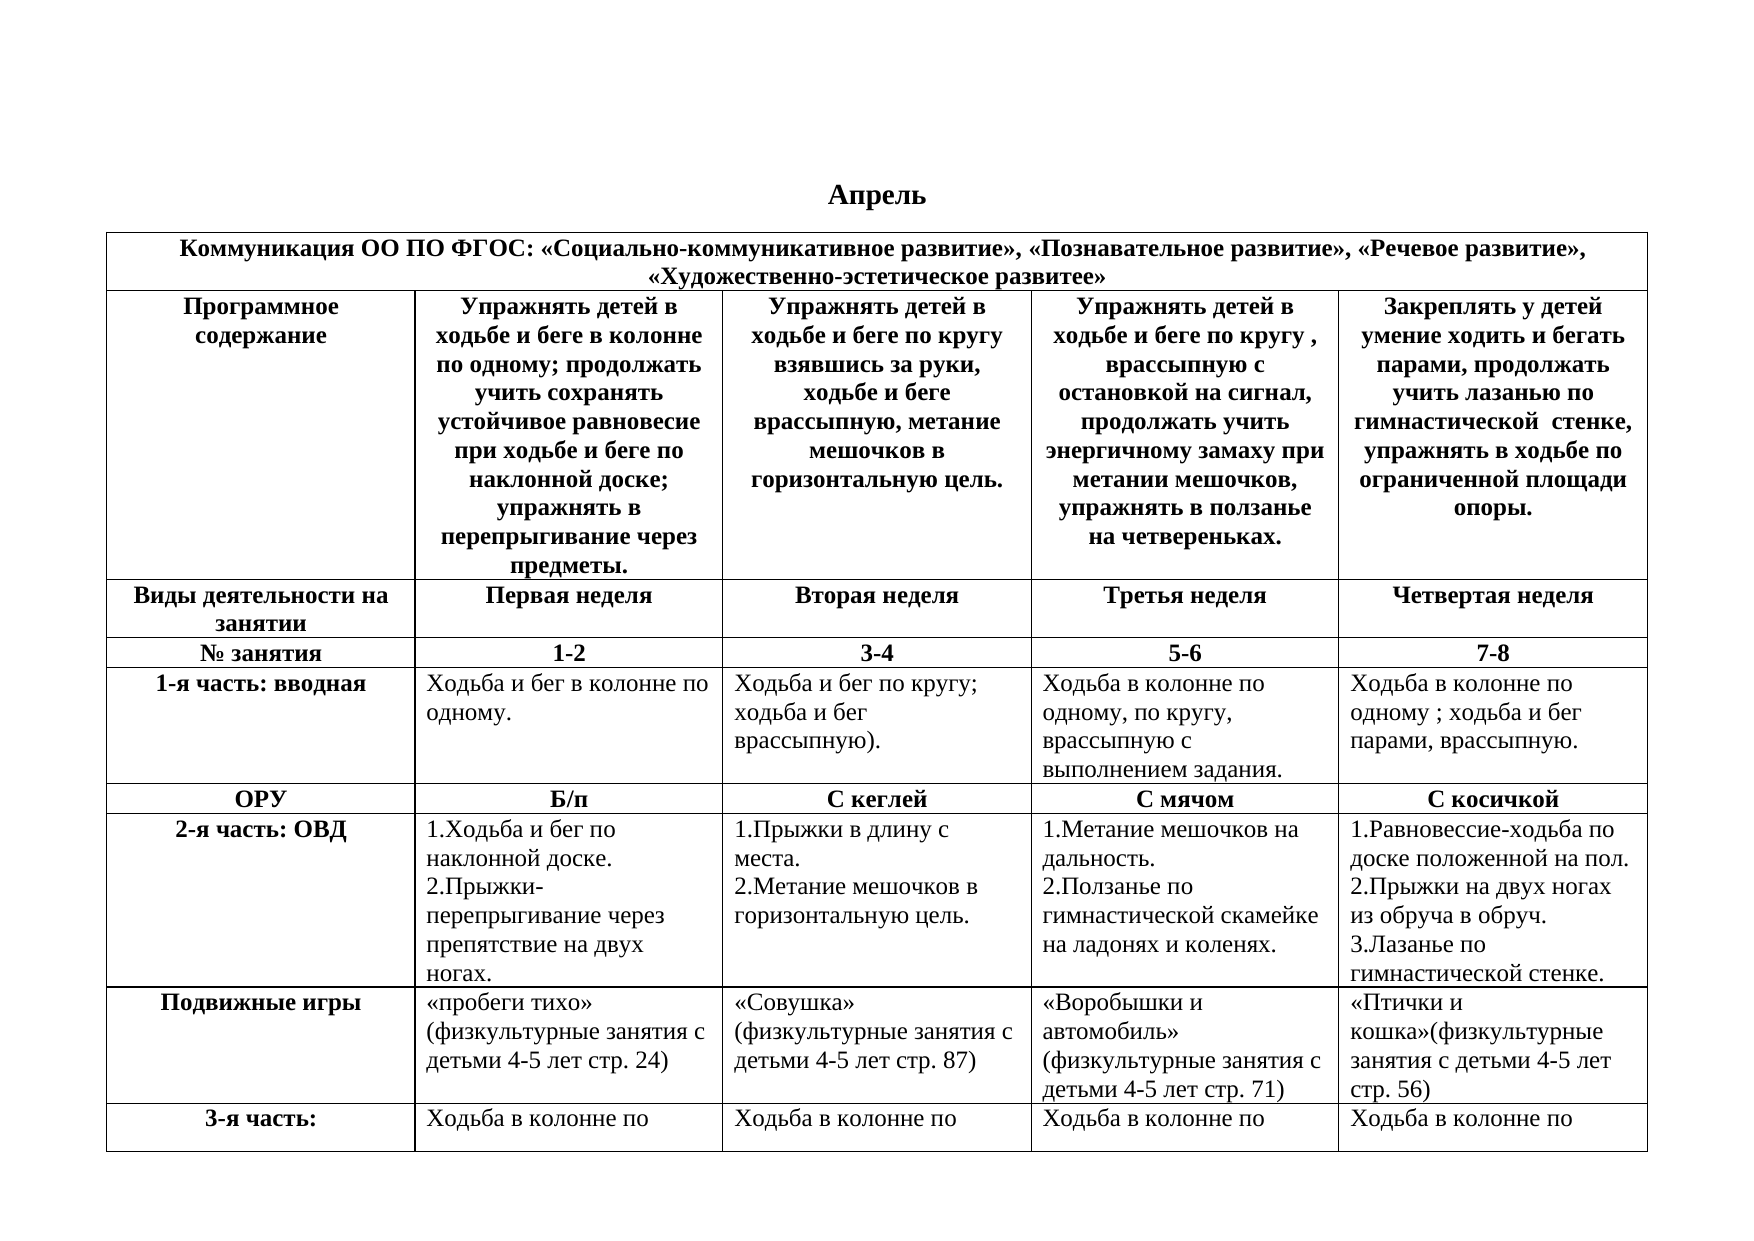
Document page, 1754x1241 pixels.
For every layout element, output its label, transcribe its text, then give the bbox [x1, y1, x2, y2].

table_cell Программное содержание [107, 291, 414, 579]
table_cell 5-6 [1032, 638, 1338, 667]
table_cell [1032, 1104, 1338, 1151]
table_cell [107, 1104, 414, 1151]
table_cell ОРУ [107, 784, 414, 813]
table_cell Первая неделя [416, 580, 722, 637]
table_cell Ходьба в колонне по одному ; ходьба и бег парами, врассыпную. [1339, 668, 1647, 783]
table_cell 1.Прыжки в длину с места. 2.Метание мешочков в горизонтальную цель. [723, 814, 1031, 986]
table_cell 2-я часть: ОВД [107, 814, 414, 986]
table_cell Закреплять у детей умение ходить и бегать парами, продолжать учить лазанью по гимнастической стенке, упражнять в ходьбе по ограниченной площади опоры. [1339, 291, 1647, 579]
table_cell С кеглей [723, 784, 1031, 813]
table_cell С мячом [1032, 784, 1338, 813]
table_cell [416, 1104, 722, 1151]
table_cell 1.Метание мешочков на дальность. 2.Ползанье по гимнастической скамейке на ладонях и коленях. [1032, 814, 1338, 986]
table_cell Упражнять детей в ходьбе и беге по кругу , врассыпную с остановкой на сигнал, продолжать учить энергичному замаху при метании мешочков, упражнять в ползанье на четвереньках. [1032, 291, 1338, 579]
table_cell Ходьба и бег в колонне по одному. [416, 668, 722, 783]
table_cell 1.Ходьба и бег по наклонной доске. 2.Прыжки-перепрыгивание через препятствие на двух ногах. [416, 814, 722, 986]
table_cell Четвертая неделя [1339, 580, 1647, 637]
table_cell «Совушка» (физкультурные занятия с детьми 4-5 лет стр. 87) [723, 988, 1031, 1102]
table_cell 1.Равновессие-ходьба по доске положенной на пол. 2.Прыжки на двух ногах из обруча в обруч. 3.Лазанье по гимнастической стенке. [1339, 814, 1647, 986]
table_cell Ходьба в колонне по одному, по кругу, врассыпную с выполнением задания. [1032, 668, 1338, 783]
table_cell Виды деятельности на занятии [107, 580, 414, 637]
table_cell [1339, 1104, 1647, 1151]
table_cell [723, 1104, 1031, 1151]
table_cell Третья неделя [1032, 580, 1338, 637]
text Апрель [118, 177, 1636, 211]
table_cell 7-8 [1339, 638, 1647, 667]
table_cell Подвижные игры [107, 988, 414, 1102]
table_cell Ходьба и бег по кругу; ходьба и бег врассыпную). [723, 668, 1031, 783]
table_cell 1-я часть: вводная [107, 668, 414, 783]
table_cell Вторая неделя [723, 580, 1031, 637]
table_cell Упражнять детей в ходьбе и беге по кругу взявшись за руки, ходьбе и беге врассыпную, метание мешочков в горизонтальную цель. [723, 291, 1031, 579]
table_header Коммуникация ОО ПО ФГОС: «Социально-коммуникативное развитие», «Познавательное развитие», «Речевое развитие», «Художественно-эстетическое развитее» [107, 233, 1647, 290]
table_cell № занятия [107, 638, 414, 667]
table_cell 1-2 [416, 638, 722, 667]
table_cell Упражнять детей в ходьбе и беге в колонне по одному; продолжать учить сохранять устойчивое равновесие при ходьбе и беге по наклонной доске; упражнять в перепрыгивание через предметы. [416, 291, 722, 579]
table_cell 3-4 [723, 638, 1031, 667]
table_cell Б/п [416, 784, 722, 813]
table_cell «Птички и кошка»(физкультурные занятия с детьми 4-5 лет стр. 56) [1339, 988, 1647, 1102]
table_cell С косичкой [1339, 784, 1647, 813]
table_cell «пробеги тихо» (физкультурные занятия с детьми 4-5 лет стр. 24) [416, 988, 722, 1102]
table_cell «Воробышки и автомобиль» (физкультурные занятия с детьми 4-5 лет стр. 71) [1032, 988, 1338, 1102]
